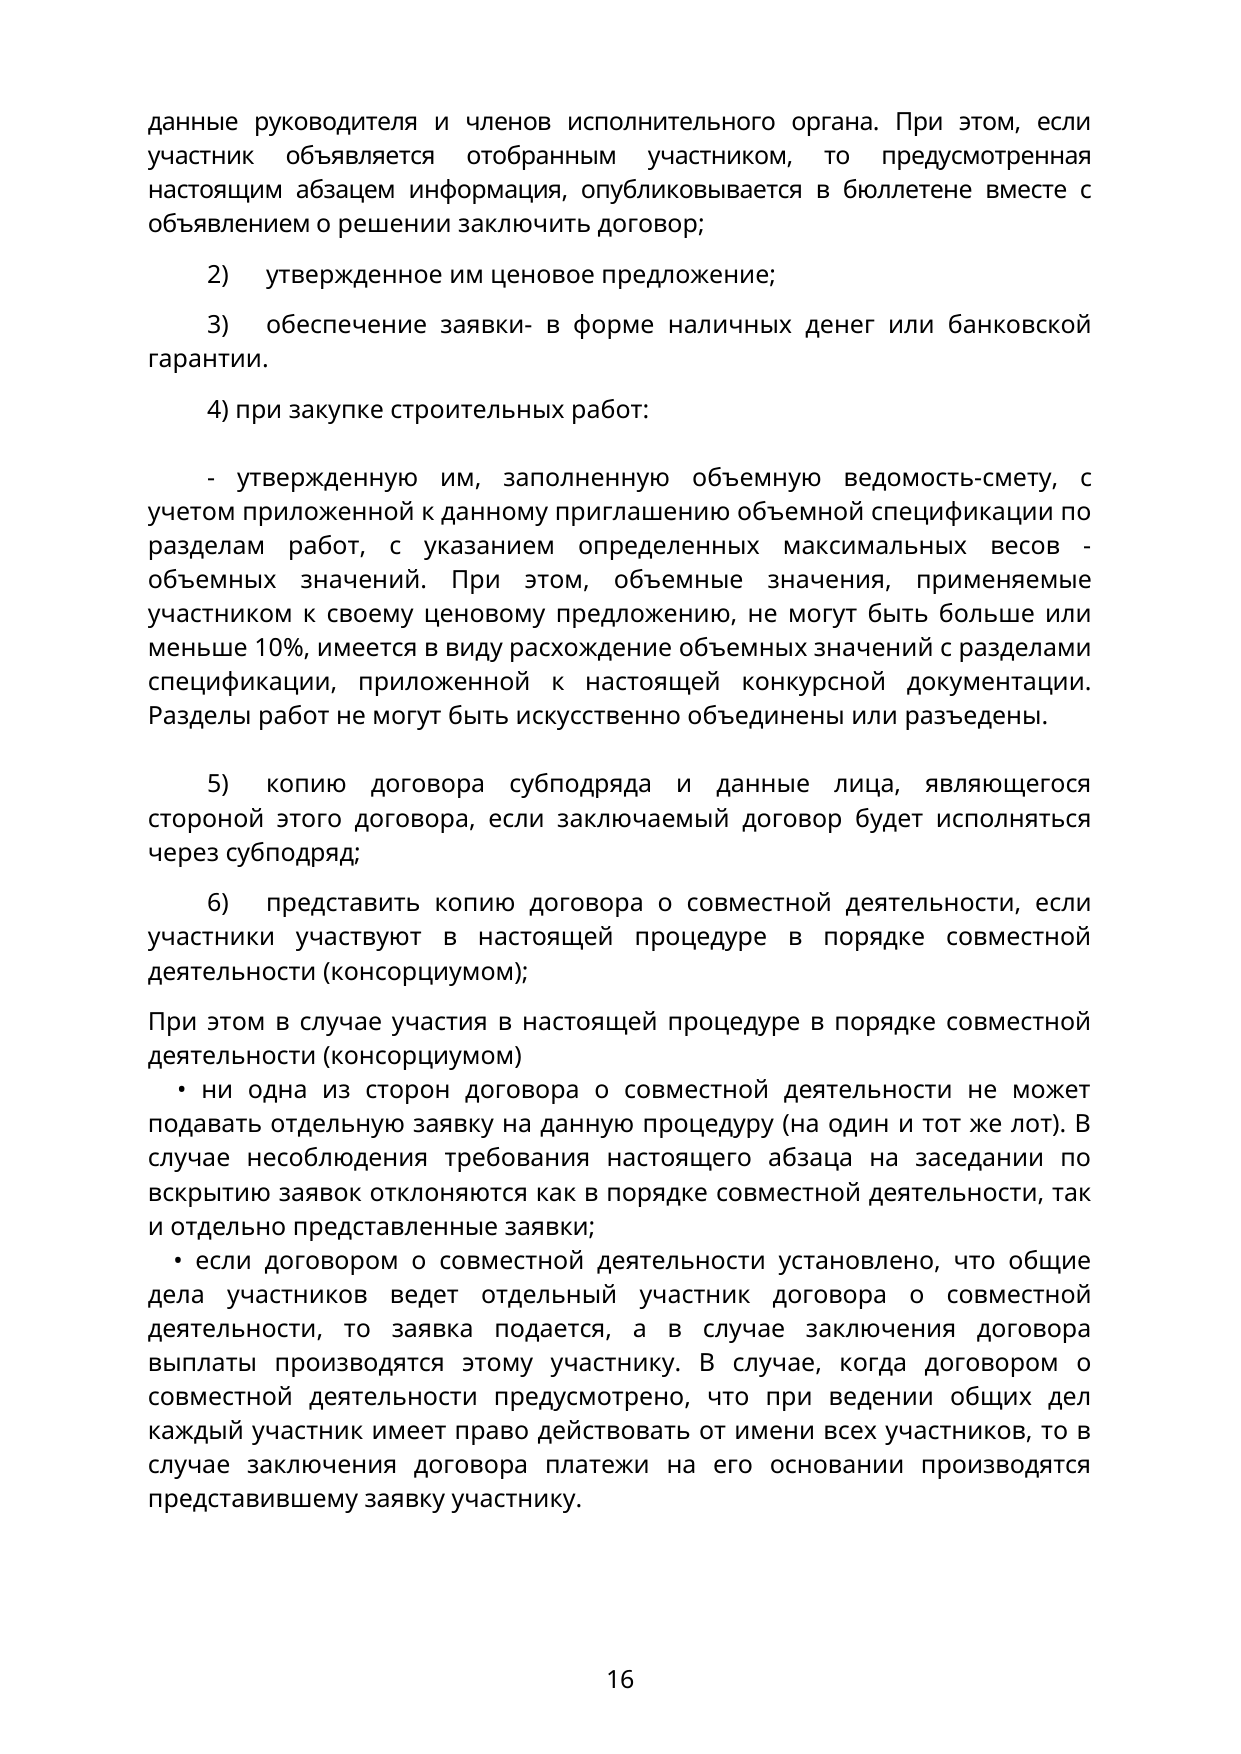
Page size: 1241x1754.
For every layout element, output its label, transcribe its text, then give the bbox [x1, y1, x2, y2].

text При этом в случае участия в настоящей процедуре в порядке совместной деятельности (консорциумом) [148, 1004, 1092, 1072]
text • ни одна из сторон договора о совместной деятельности не может подавать отдельную заявку на данную процедуру (на один и тот же лот). В случае несоблюдения требования настоящего абзаца на заседании по вскрытию заявок отклоняются как в порядке совместной деятельности, так и отдельно представленные заявки; [148, 1072, 1092, 1242]
text 4) при закупке строительных работ: [148, 392, 1092, 426]
text 5) копию договора субподряда и данные лица, являющегося стороной этого договора, если заключаемый договор будет исполняться через субподряд; [148, 766, 1092, 868]
text - утвержденную им, заполненную объемную ведомость-смету, с учетом приложенной к данному приглашению объемной спецификации по разделам работ, с указанием определенных максимальных весов - объемных значений. При этом, объемные значения, применяемые участником к своему ценовому предложению, не могут быть больше или меньше 10%, имеется в виду расхождение объемных значений с разделами спецификации, приложенной к настоящей конкурсной документации. Разделы работ не могут быть искусственно объединены или разъедены. [148, 459, 1092, 732]
text 6) представить копию договора о совместной деятельности, если участники участвуют в настоящей процедуре в порядке совместной деятельности (консорциумом); [148, 885, 1092, 987]
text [148, 103, 1092, 240]
text • если договором о совместной деятельности установлено, что общие дела участников ведет отдельный участник договора о совместной деятельности, то заявка подается, а в случае заключения договора выплаты производятся этому участнику. В случае, когда договором о совместной деятельности предусмотрено, что при ведении общих дел каждый участник имеет право действовать от имени всех участников, то в случае заключения договора платежи на его основании производятся представившему заявку участнику. [148, 1242, 1092, 1515]
text 2) утвержденное им ценовое предложение; [148, 256, 1092, 290]
text 3) обеспечение заявки- в форме наличных денег или банковской гарантии. [148, 307, 1092, 375]
